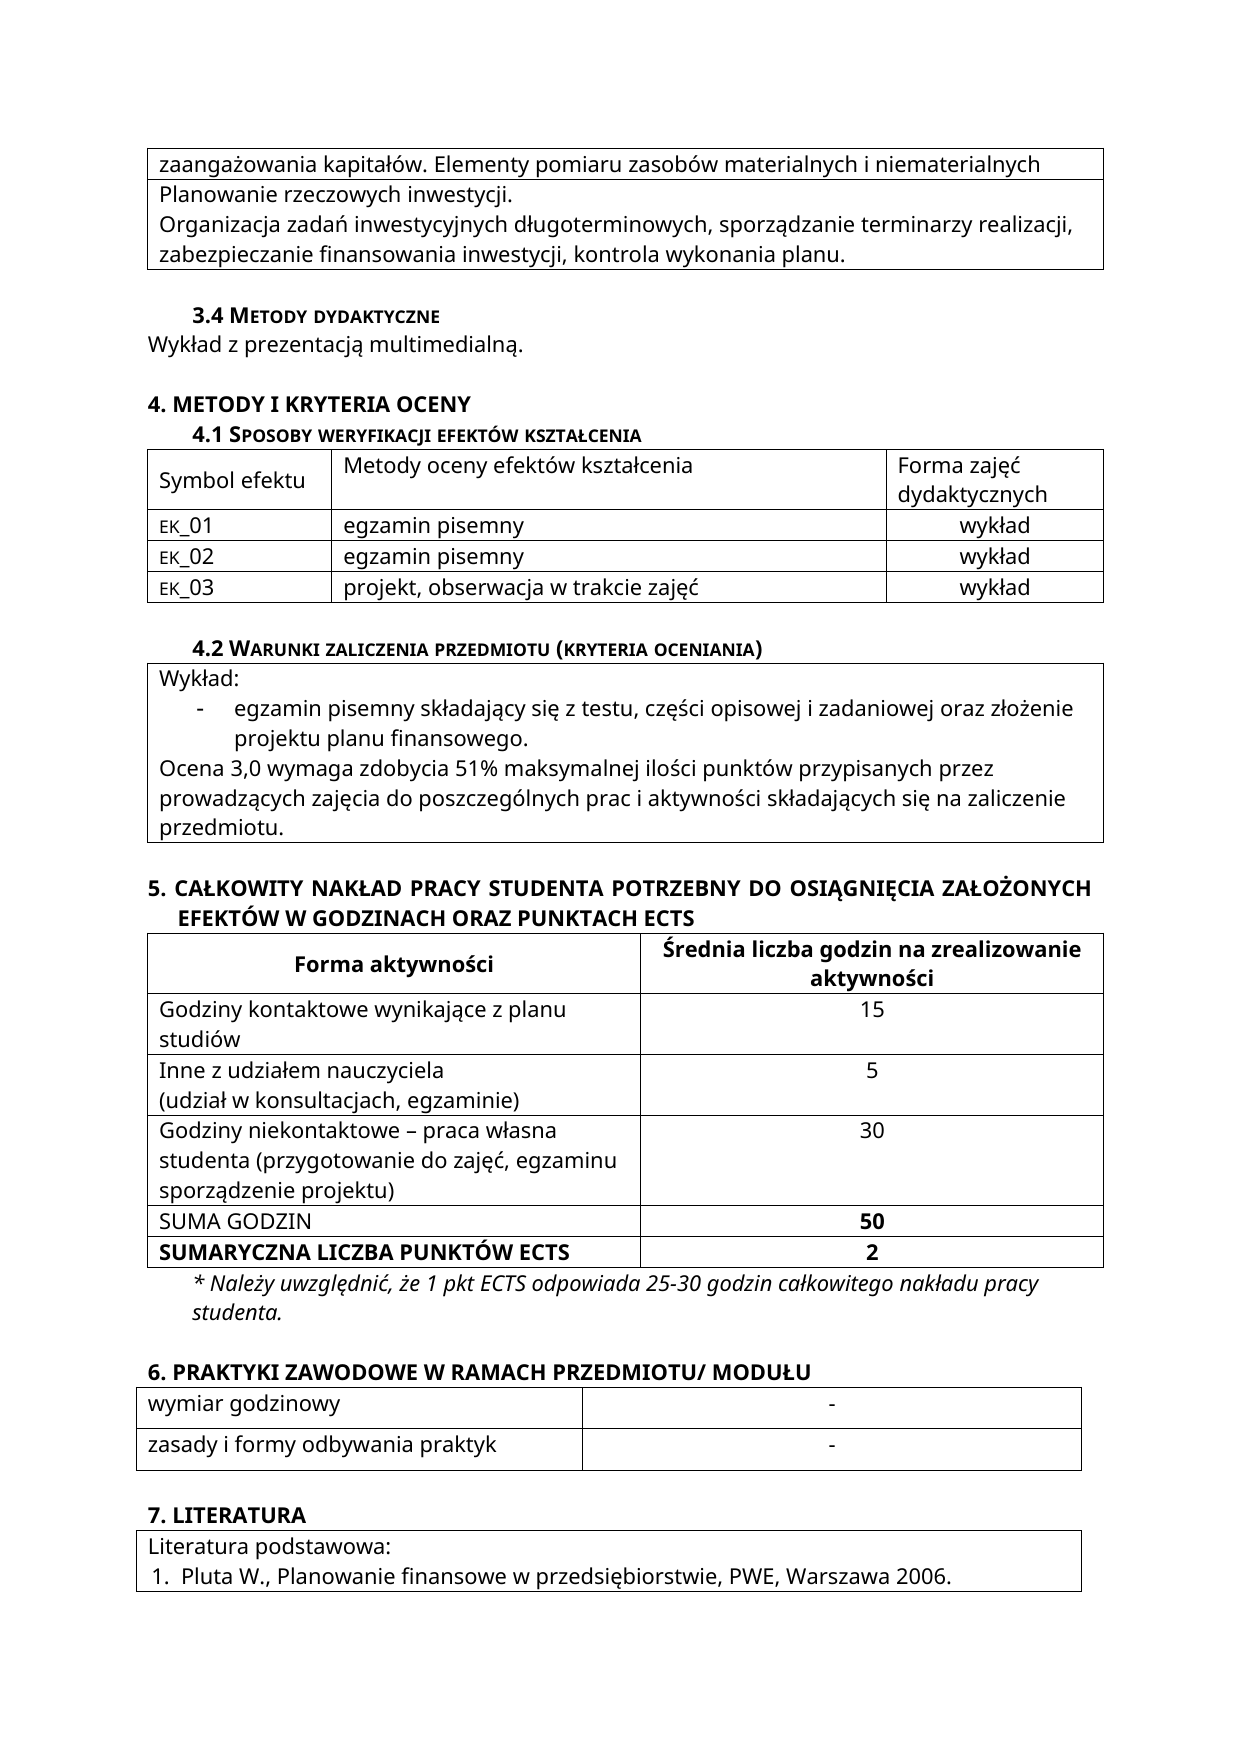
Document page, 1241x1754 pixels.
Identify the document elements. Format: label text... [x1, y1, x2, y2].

table_cell Godziny kontaktowe wynikające z planu studiów [148, 994, 640, 1054]
text * Należy uwzględnić, że 1 pkt ECTS odpowiada 25-30 godzin całkowitego nakładu pracy studenta. [192, 1268, 1093, 1327]
table_header Średnia liczba godzin na zrealizowanie aktywności [641, 934, 1103, 993]
text 4.1 Sposoby weryfikacji efektów kształcenia [192, 419, 1093, 449]
table_cell wykład [887, 541, 1103, 571]
text 4. METODY I KRYTERIA OCENY [148, 389, 1093, 419]
table_cell projekt, obserwacja w trakcie zajęć [332, 572, 886, 602]
table_cell 50 [641, 1206, 1103, 1236]
table_cell Inne z udziałem nauczyciela (udział w konsultacjach, egzaminie) [148, 1055, 640, 1114]
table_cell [148, 149, 1103, 178]
table_cell ek_03 [148, 572, 331, 602]
table_cell 30 [641, 1116, 1103, 1205]
table_header Wykład: egzamin pisemny składający się z testu, części opisowej i zadaniowej oraz złożenie projektu planu finansowego. Ocena 3,0 wymaga zdobycia 51% maksymalnej ilości punktów przypisanych przez prowadzących zajęcia do poszczególnych prac i aktywności składających się na zaliczenie przedmiotu. [148, 664, 1103, 842]
table_cell 15 [641, 994, 1103, 1054]
table_header Metody oceny efektów kształcenia [332, 450, 886, 509]
table_header Symbol efektu [148, 450, 331, 509]
text 3.4 Metody dydaktyczne [192, 300, 1093, 329]
text 6. PRAKTYKI ZAWODOWE W RAMACH PRZEDMIOTU/ MODUŁU [148, 1357, 1093, 1387]
table_cell egzamin pisemny [332, 510, 886, 540]
table_header Forma aktywności [148, 934, 640, 993]
table_cell wykład [887, 510, 1103, 540]
table_header Forma zajęć dydaktycznych [887, 450, 1103, 509]
table_cell Planowanie rzeczowych inwestycji. Organizacja zadań inwestycyjnych długoterminowych, sporządzanie terminarzy realizacji, zabezpieczanie finansowania inwestycji, kontrola wykonania planu. [148, 180, 1103, 269]
table_cell 5 [641, 1055, 1103, 1114]
table_cell ek_02 [148, 541, 331, 571]
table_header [137, 1531, 1081, 1591]
table_cell SUMA GODZIN [148, 1206, 640, 1236]
table_header - [583, 1388, 1081, 1428]
table_cell Godziny niekontaktowe – praca własna studenta (przygotowanie do zajęć, egzaminu sporządzenie projektu) [148, 1116, 640, 1205]
table_cell 2 [641, 1237, 1103, 1267]
table_cell ek_01 [148, 510, 331, 540]
text 7. LITERATURA [148, 1500, 1093, 1530]
text 5. CAŁKOWITY NAKŁAD PRACY STUDENTA POTRZEBNY DO OSIĄGNIĘCIA ZAŁOŻONYCH EFEKTÓW W GODZINACH ORAZ PUNKTACH ECTS [148, 873, 1093, 933]
table_cell - [583, 1429, 1081, 1469]
table_cell egzamin pisemny [332, 541, 886, 571]
table_cell SUMARYCZNA LICZBA PUNKTÓW ECTS [148, 1237, 640, 1267]
table_cell wykład [887, 572, 1103, 602]
table_header wymiar godzinowy [137, 1388, 582, 1428]
table_cell zasady i formy odbywania praktyk [137, 1429, 582, 1469]
text Wykład z prezentacją multimedialną. [148, 329, 1093, 359]
text 4.2 Warunki zaliczenia przedmiotu (kryteria oceniania) [192, 633, 1093, 662]
